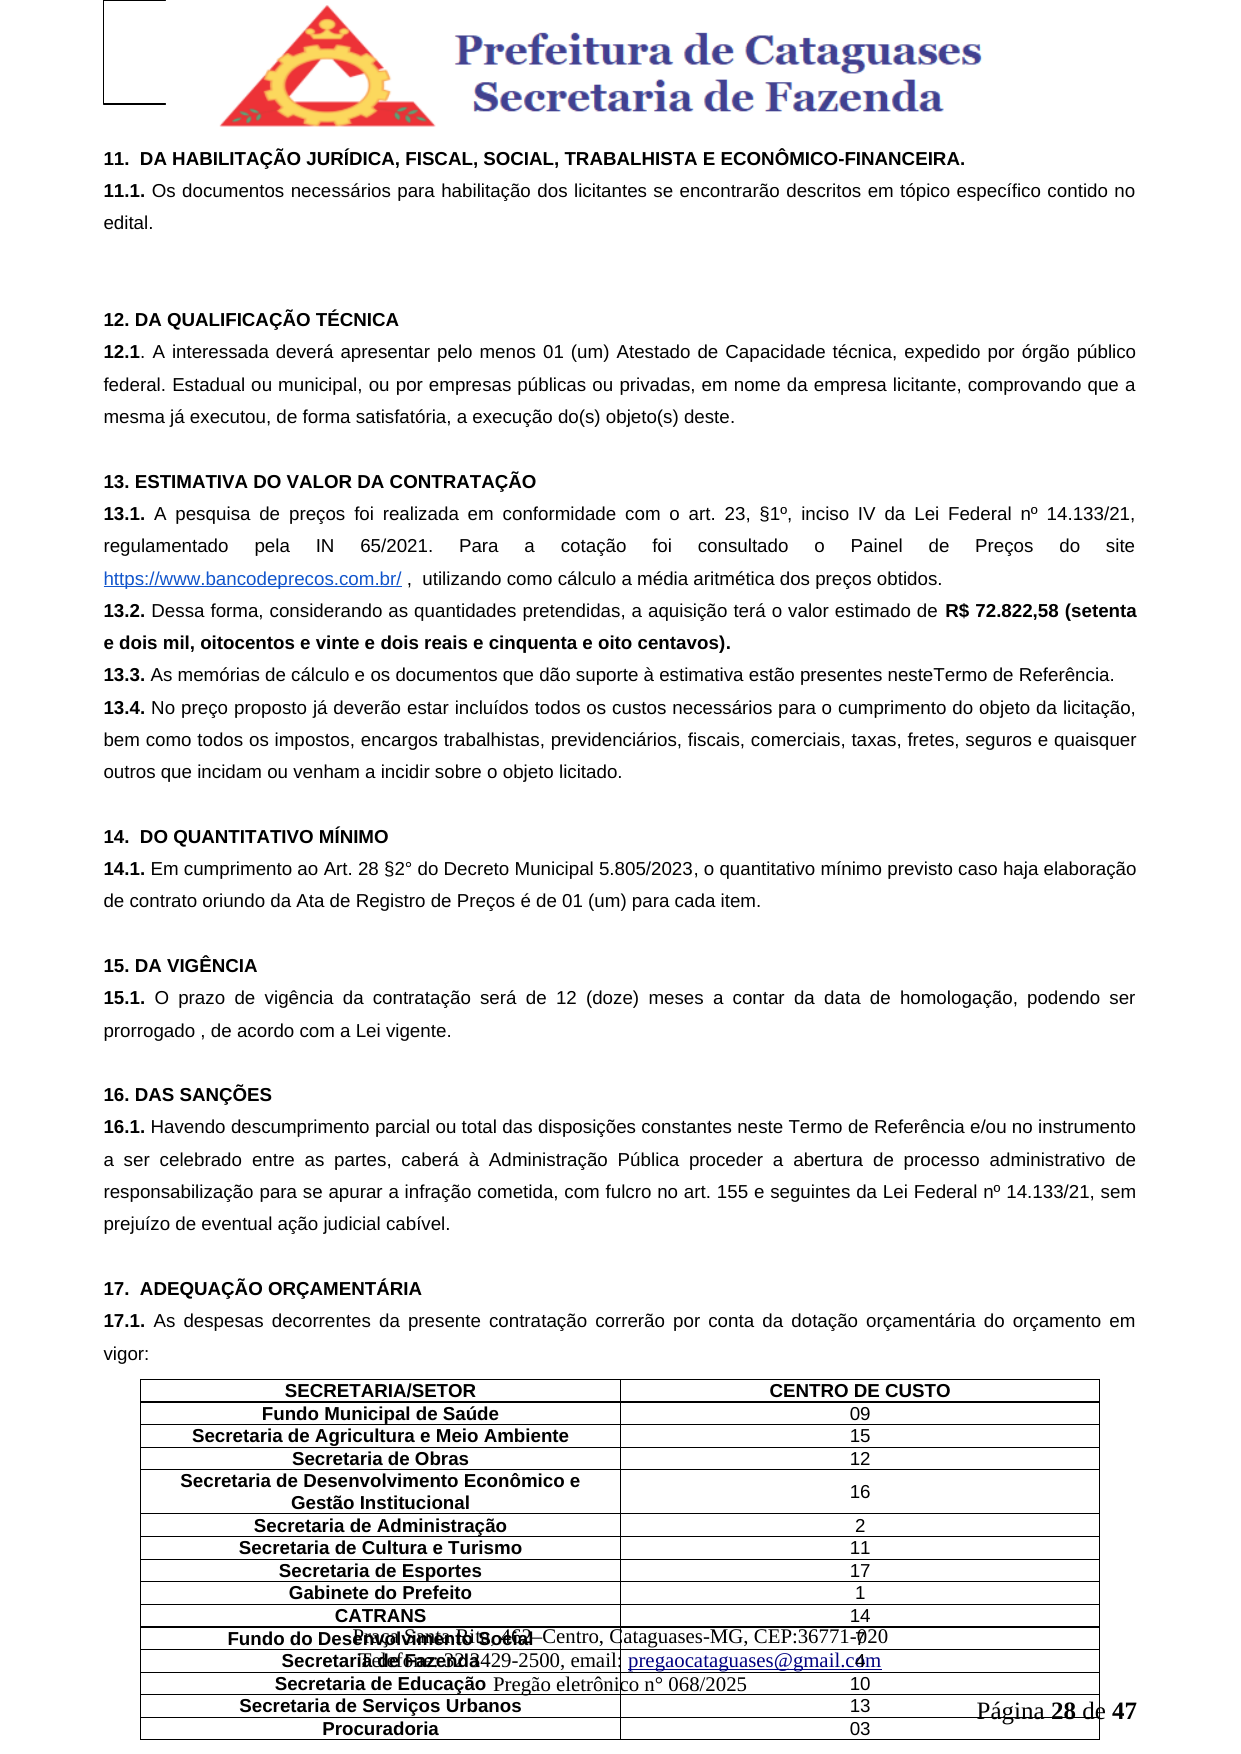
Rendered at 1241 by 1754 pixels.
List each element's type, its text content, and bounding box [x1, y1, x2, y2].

text 13.4. No preço proposto já deverão estar incluídos todos os custos necessários para o cumprimento do objeto da licitação, bem como todos os impostos, encargos trabalhistas, previdenciários, fiscais, comerciais, taxas, fretes, seguros e quaisquer outros que incidam ou venham a incidir sobre o objeto licitado. [103, 696, 1137, 783]
table_cell Procuradoria [141, 1718, 620, 1739]
text 13. ESTIMATIVA DO VALOR DA CONTRATAÇÃO [103, 470, 1137, 492]
list 16.1. Havendo descumprimento parcial ou total das disposições constantes neste Termo de Referência e/ou no instrumento a ser celebrado entre as partes, caberá à Administração Pública proceder a abertura de processo administrativo de responsabilização para se apurar a infração cometida, com fulcro no art. 155 e seguintes da Lei Federal nº 14.133/21, sem prejuízo de eventual ação judicial cabível. [103, 1116, 1137, 1235]
table_cell Secretaria de Educação [141, 1673, 620, 1694]
text 17.1. As despesas decorrentes da presente contratação correrão por conta da dotação orçamentária do orçamento em vigor: [103, 1310, 1137, 1364]
table_cell Secretaria de Obras [141, 1448, 620, 1469]
text 17. ADEQUAÇÃO ORÇAMENTÁRIA [103, 1278, 1137, 1299]
table_cell 10 [621, 1673, 1099, 1694]
table_cell 13 [621, 1695, 1099, 1717]
table_cell 15 [621, 1425, 1099, 1447]
table_cell 17 [621, 1560, 1099, 1581]
table_header SECRETARIA/SETOR [141, 1380, 620, 1401]
table_cell 11 [621, 1537, 1099, 1558]
text 13.2. Dessa forma, considerando as quantidades pretendidas, a aquisição terá o valor estimado de R$ 72.822,58 (setenta e dois mil, oitocentos e vinte e dois reais e cinquenta e oito centavos). [103, 599, 1137, 653]
table_cell 09 [621, 1403, 1099, 1424]
table_cell CATRANS [141, 1605, 620, 1626]
text 14.1. Em cumprimento ao Art. 28 §2° do Decreto Municipal 5.805/2023, o quantitativo mínimo previsto caso haja elaboração de contrato oriundo da Ata de Registro de Preços é de 01 (um) para cada item. [103, 858, 1137, 912]
text 13.1. A pesquisa de preços foi realizada em conformidade com o art. 23, §1º, inciso IV da Lei Federal nº 14.133/21, regulamentado pela IN 65/2021. Para a cotação foi consultado o Painel de Preços do site https://www.bancodeprecos.com.br/ , utilizando como cálculo a média aritmética dos preços obtidos. [103, 503, 1137, 589]
text 14. DO QUANTITATIVO MÍNIMO [103, 826, 1137, 847]
text 13.3. As memórias de cálculo e os documentos que dão suporte à estimativa estão presentes nesteTermo de Referência. [103, 664, 1137, 686]
table_cell Secretaria de Serviços Urbanos [141, 1695, 620, 1717]
table_cell 2 [621, 1514, 1099, 1536]
table_cell Secretaria de Fazenda [141, 1650, 620, 1672]
table_cell 4 [621, 1650, 1099, 1672]
table_cell Secretaria de Desenvolvimento Econômico e Gestão Institucional [141, 1470, 620, 1513]
table_cell Fundo Municipal de Saúde [141, 1403, 620, 1424]
text 11. DA HABILITAÇÃO JURÍDICA, FISCAL, SOCIAL, TRABALHISTA E ECONÔMICO-FINANCEIRA. [103, 147, 1137, 169]
table_cell Fundo do Desenvolvimento Social [141, 1628, 620, 1649]
table_cell 14 [621, 1605, 1099, 1626]
table_cell 03 [621, 1718, 1099, 1739]
table_cell Secretaria de Agricultura e Meio Ambiente [141, 1425, 620, 1447]
table_cell 7 [621, 1628, 1099, 1649]
text 12. DA QUALIFICAÇÃO TÉCNICA [103, 309, 1137, 331]
table_header CENTRO DE CUSTO [621, 1380, 1099, 1401]
table_cell Gabinete do Prefeito [141, 1582, 620, 1604]
text 16. DAS SANÇÕES [103, 1084, 1137, 1106]
table_cell Secretaria de Esportes [141, 1560, 620, 1581]
picture [165, 0, 1075, 148]
table_cell Secretaria de Cultura e Turismo [141, 1537, 620, 1558]
table_cell 1 [621, 1582, 1099, 1604]
text 11.1. Os documentos necessários para habilitação dos licitantes se encontrarão descritos em tópico específico contido no edital. [103, 180, 1137, 234]
text 15. DA VIGÊNCIA [103, 955, 1137, 976]
text 12.1. A interessada deverá apresentar pelo menos 01 (um) Atestado de Capacidade técnica, expedido por órgão público federal. Estadual ou municipal, ou por empresas públicas ou privadas, em nome da empresa licitante, comprovando que a mesma já executou, de forma satisfatória, a execução do(s) objeto(s) deste. [103, 341, 1137, 427]
table_cell Secretaria de Administração [141, 1514, 620, 1536]
table_cell 12 [621, 1448, 1099, 1469]
table_cell 16 [621, 1470, 1099, 1513]
list 15.1. O prazo de vigência da contratação será de 12 (doze) meses a contar da data de homologação, podendo ser prorrogado , de acordo com a Lei vigente. [103, 987, 1137, 1041]
